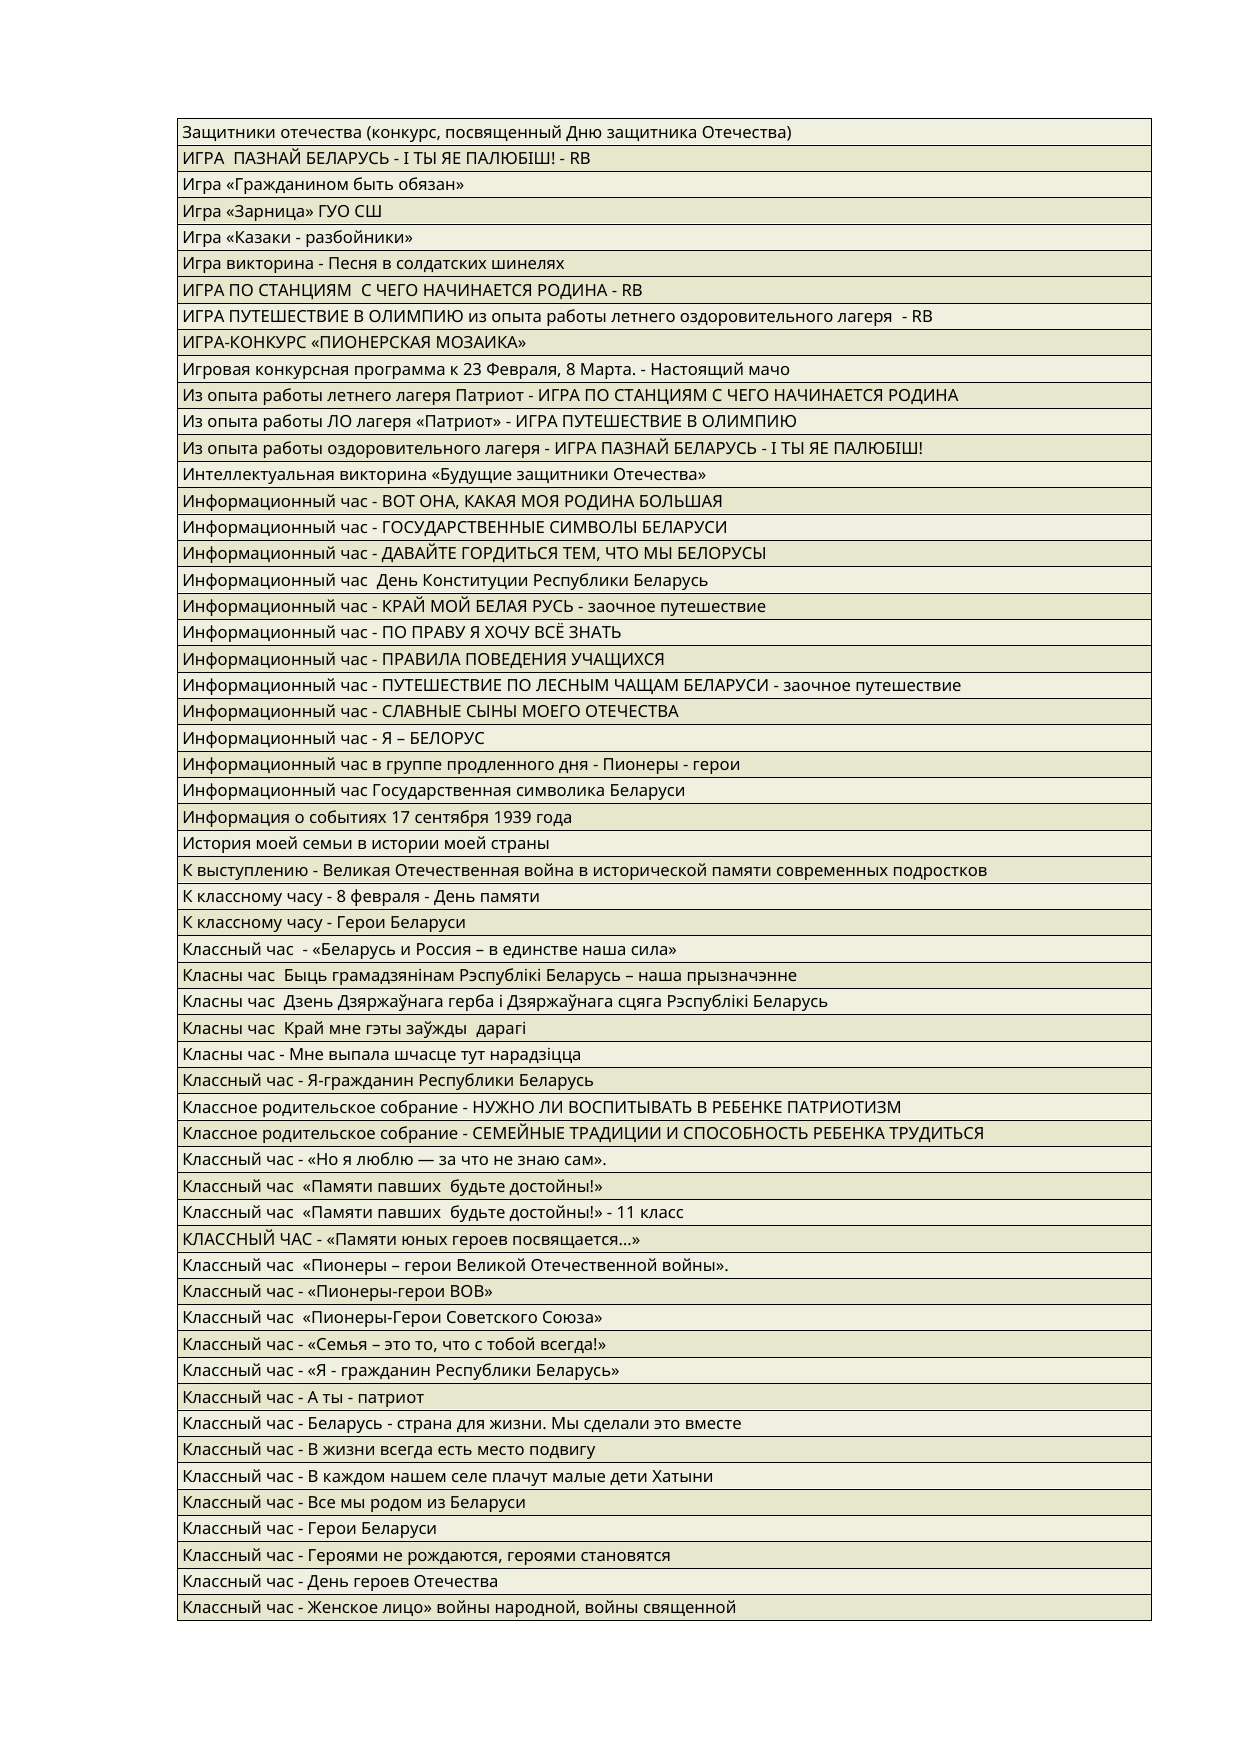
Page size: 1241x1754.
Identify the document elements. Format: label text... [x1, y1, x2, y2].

table_cell Информационный час - ПО ПРАВУ Я ХОЧУ ВСЁ ЗНАТЬ [178, 620, 1151, 645]
table_cell Информационный час - ПУТЕШЕСТВИЕ ПО ЛЕСНЫМ ЧАЩАМ БЕЛАРУСИ - заочное путешествие [178, 673, 1151, 698]
table_cell ИГРА ПО СТАНЦИЯМ С ЧЕГО НАЧИНАЕТСЯ РОДИНА - RB [178, 277, 1151, 303]
table_cell Информационный час День Конституции Республики Беларусь [178, 567, 1151, 592]
table_cell Классный час - «Пионеры-герои ВОВ» [178, 1279, 1151, 1304]
table_cell Информационный час в группе продленного дня - Пионеры - герои [178, 752, 1151, 777]
table_cell История моей семьи в истории моей страны [178, 831, 1151, 856]
table_cell Информационный час - КРАЙ МОЙ БЕЛАЯ РУСЬ - заочное путешествие [178, 594, 1151, 619]
table_cell Информационный час - ПРАВИЛА ПОВЕДЕНИЯ УЧАЩИХСЯ [178, 646, 1151, 672]
table_cell Классный час - Герои Беларуси [178, 1516, 1151, 1541]
table_cell Классный час «Пионеры-Герои Советского Союза» [178, 1305, 1151, 1330]
table_cell ИГРА-КОНКУРС «ПИОНЕРСКАЯ МОЗАИКА» [178, 330, 1151, 355]
table_cell Информационный час - ВОТ ОНА, КАКАЯ МОЯ РОДИНА БОЛЬШАЯ [178, 488, 1151, 513]
table_cell Класны час Дзень Дзяржаўнага герба і Дзяржаўнага сцяга Рэспублікі Беларусь [178, 989, 1151, 1014]
table_cell Классное родительское собрание - СЕМЕЙНЫЕ ТРАДИЦИИ И СПОСОБНОСТЬ РЕБЕНКА ТРУДИТЬСЯ [178, 1121, 1151, 1146]
table_cell Классный час - День героев Отечества [178, 1569, 1151, 1594]
table_cell Классное родительское собрание - НУЖНО ЛИ ВОСПИТЫВАТЬ В РЕБЕНКЕ ПАТРИОТИЗМ [178, 1094, 1151, 1119]
table_cell ИГРА ПАЗНАЙ БЕЛАРУСЬ - І ТЫ ЯЕ ПАЛЮБІШ! - RB [178, 146, 1151, 171]
table_cell Информационный час Государственная символика Беларуси [178, 778, 1151, 803]
table_cell Игра викторина - Песня в солдатских шинелях [178, 251, 1151, 276]
table_cell Классный час «Памяти павших будьте достойны!» - 11 класс [178, 1200, 1151, 1225]
table_cell Классный час - В каждом нашем селе плачут малые дети Хатыни [178, 1463, 1151, 1488]
table_cell Классный час - Женское лицо» войны народной, войны священной [178, 1595, 1151, 1620]
table_cell К классному часу - 8 февраля - День памяти [178, 884, 1151, 909]
table_cell Игра «Зарница» ГУО СШ [178, 198, 1151, 223]
table_cell Класны час Край мне гэты заўжды дарагі [178, 1015, 1151, 1041]
table_cell Информационный час - СЛАВНЫЕ СЫНЫ МОЕГО ОТЕЧЕСТВА [178, 699, 1151, 724]
table_cell Классный час - «Но я люблю — за что не знаю сам». [178, 1147, 1151, 1172]
table_cell Классный час - Беларусь - страна для жизни. Мы сделали это вместе [178, 1411, 1151, 1436]
table_cell Классный час - Все мы родом из Беларуси [178, 1490, 1151, 1515]
table_cell К классному часу - Герои Беларуси [178, 910, 1151, 935]
table_cell К выступлению - Великая Отечественная война в исторической памяти современных подростков [178, 857, 1151, 882]
table_cell Интеллектуальная викторина «Будущие защитники Отечества» [178, 462, 1151, 487]
table_cell Из опыта работы оздоровительного лагеря - ИГРА ПАЗНАЙ БЕЛАРУСЬ - І ТЫ ЯЕ ПАЛЮБІШ! [178, 435, 1151, 461]
table_cell Информационный час - ГОСУДАРСТВЕННЫЕ СИМВОЛЫ БЕЛАРУСИ [178, 515, 1151, 540]
table_cell Классный час - «Семья – это то, что с тобой всегда!» [178, 1331, 1151, 1357]
table_cell Классный час - Героями не рождаются, героями становятся [178, 1542, 1151, 1568]
table_cell Игровая конкурсная программа к 23 Февраля, 8 Марта. - Настоящий мачо [178, 356, 1151, 382]
table_cell Класны час - Мне выпала шчасце тут нарадзіцца [178, 1042, 1151, 1067]
table_cell Классный час - В жизни всегда есть место подвигу [178, 1437, 1151, 1462]
table_cell Информационный час - ДАВАЙТЕ ГОРДИТЬСЯ ТЕМ, ЧТО МЫ БЕЛОРУСЫ [178, 541, 1151, 566]
table_cell Классный час - «Беларусь и Россия – в единстве наша сила» [178, 936, 1151, 961]
table_cell Классный час - «Я - гражданин Республики Беларусь» [178, 1358, 1151, 1383]
table_cell Игра «Гражданином быть обязан» [178, 172, 1151, 197]
table_cell Класны час Быць грамадзянінам Рэспублікі Беларусь – наша прызначэнне [178, 963, 1151, 988]
table_cell Классный час «Памяти павших будьте достойны!» [178, 1173, 1151, 1199]
table_cell Классный час - А ты - патриот [178, 1384, 1151, 1409]
table_cell Информационный час - Я – БЕЛОРУС [178, 725, 1151, 751]
table_cell Классный час - Я-гражданин Республики Беларусь [178, 1068, 1151, 1093]
table_cell Информация о событиях 17 сентября 1939 года [178, 804, 1151, 830]
table_cell Классный час «Пионеры – герои Великой Отечественной войны». [178, 1253, 1151, 1278]
table_cell Из опыта работы ЛО лагеря «Патриот» - ИГРА ПУТЕШЕСТВИЕ В ОЛИМПИЮ [178, 409, 1151, 434]
table_cell Из опыта работы летнего лагеря Патриот - ИГРА ПО СТАНЦИЯМ С ЧЕГО НАЧИНАЕТСЯ РОДИНА [178, 383, 1151, 408]
table_cell Игра «Казаки - разбойники» [178, 225, 1151, 250]
table_cell ИГРА ПУТЕШЕСТВИЕ В ОЛИМПИЮ из опыта работы летнего оздоровительного лагеря - RB [178, 304, 1151, 329]
table_cell КЛАССНЫЙ ЧАС - «Памяти юных героев посвящается…» [178, 1226, 1151, 1251]
table_cell Защитники отечества (конкурс, посвященный Дню защитника Отечества) [178, 119, 1151, 144]
